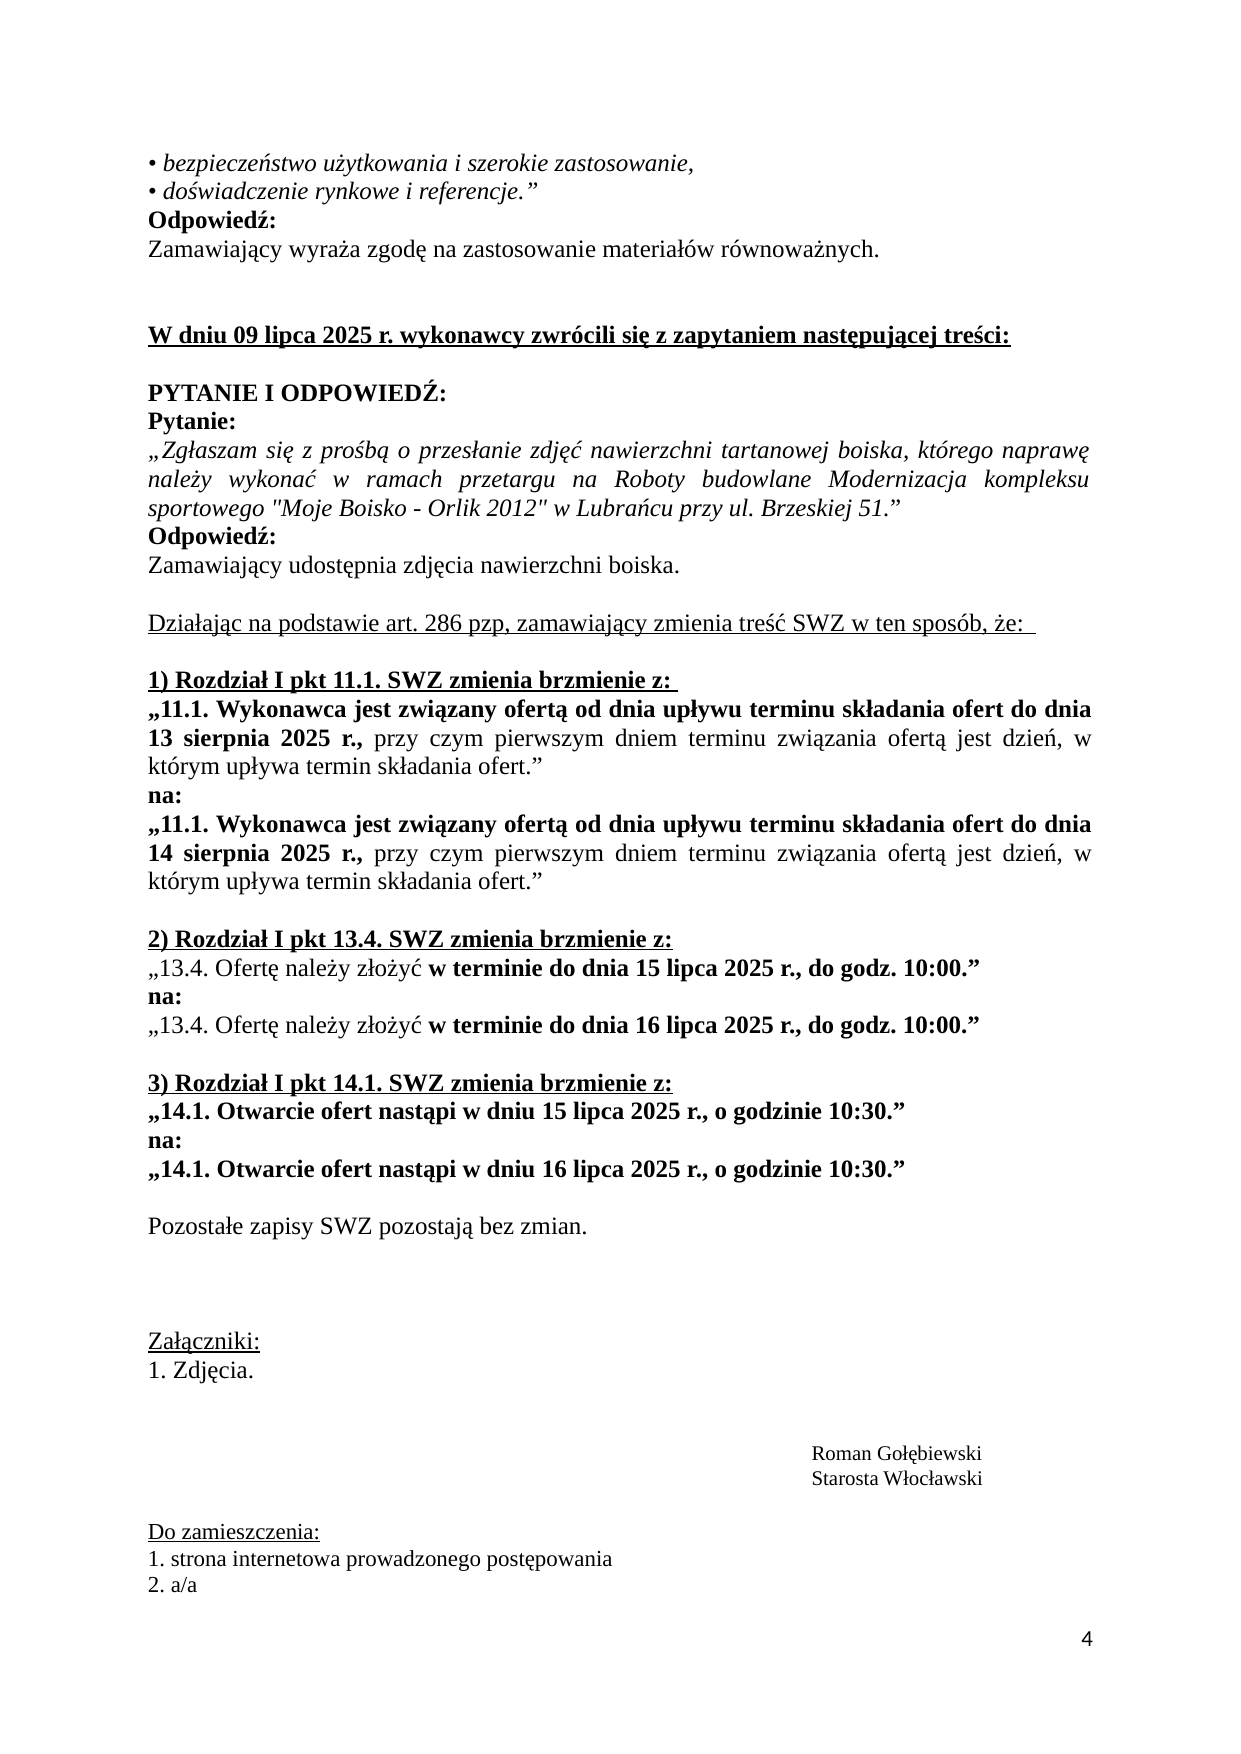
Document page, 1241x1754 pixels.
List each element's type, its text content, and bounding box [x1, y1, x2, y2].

text „13.4. Ofertę należy złożyć w terminie do dnia 16 lipca 2025 r., do godz. 10:00.” [148, 1010, 1093, 1039]
text Roman Gołębiewski [811, 1441, 1093, 1465]
text na: [148, 981, 1093, 1010]
text PYTANIE I ODPOWIEDŹ: [148, 378, 1093, 406]
text Do zamieszczenia: [148, 1518, 1093, 1544]
text Pytanie: [148, 406, 1093, 435]
text Załączniki: [148, 1326, 1093, 1355]
text „11.1. Wykonawca jest związany ofertą od dnia upływu terminu składania ofert do dnia 13 sierpnia 2025 r., przy czym pierwszym dniem terminu związania ofertą jest dzień, w którym upływa termin składania ofert.” [148, 694, 1093, 780]
text 2. a/a [148, 1571, 1093, 1597]
text „13.4. Ofertę należy złożyć w terminie do dnia 15 lipca 2025 r., do godz. 10:00.” [148, 953, 1093, 981]
text na: [148, 780, 1093, 809]
text „14.1. Otwarcie ofert nastąpi w dniu 15 lipca 2025 r., o godzinie 10:30.” [148, 1096, 1093, 1125]
text 3) Rozdział I pkt 14.1. SWZ zmienia brzmienie z: [148, 1068, 1093, 1096]
text 1. Zdjęcia. [148, 1355, 1093, 1384]
text „14.1. Otwarcie ofert nastąpi w dniu 16 lipca 2025 r., o godzinie 10:30.” [148, 1154, 1093, 1183]
text Zamawiający wyraża zgodę na zastosowanie materiałów równoważnych. [148, 234, 1093, 263]
text • bezpieczeństwo użytkowania i szerokie zastosowanie, [148, 148, 1093, 176]
text 1) Rozdział I pkt 11.1. SWZ zmienia brzmienie z: [148, 665, 1093, 694]
text „11.1. Wykonawca jest związany ofertą od dnia upływu terminu składania ofert do dnia 14 sierpnia 2025 r., przy czym pierwszym dniem terminu związania ofertą jest dzień, w którym upływa termin składania ofert.” [148, 809, 1093, 895]
text 2) Rozdział I pkt 13.4. SWZ zmienia brzmienie z: [148, 924, 1093, 953]
text Pozostałe zapisy SWZ pozostają bez zmian. [148, 1211, 1093, 1240]
text 1. strona internetowa prowadzonego postępowania [148, 1544, 1093, 1571]
text • doświadczenie rynkowe i referencje.” [148, 176, 1093, 205]
text na: [148, 1125, 1093, 1154]
text Odpowiedź: [148, 521, 1093, 550]
text W dniu 09 lipca 2025 r. wykonawcy zwrócili się z zapytaniem następującej treści: [148, 320, 1093, 349]
text Odpowiedź: [148, 205, 1093, 234]
text „Zgłaszam się z prośbą o przesłanie zdjęć nawierzchni tartanowej boiska, którego naprawę należy wykonać w ramach przetargu na Roboty budowlane Modernizacja kompleksu sportowego "Moje Boisko - Orlik 2012" w Lubrańcu przy ul. Brzeskiej 51.” [148, 435, 1093, 521]
text Zamawiający udostępnia zdjęcia nawierzchni boiska. [148, 550, 1093, 579]
text Starosta Włocławski [811, 1465, 1093, 1489]
text Działając na podstawie art. 286 pzp, zamawiający zmienia treść SWZ w ten sposób, że: [148, 608, 1093, 636]
